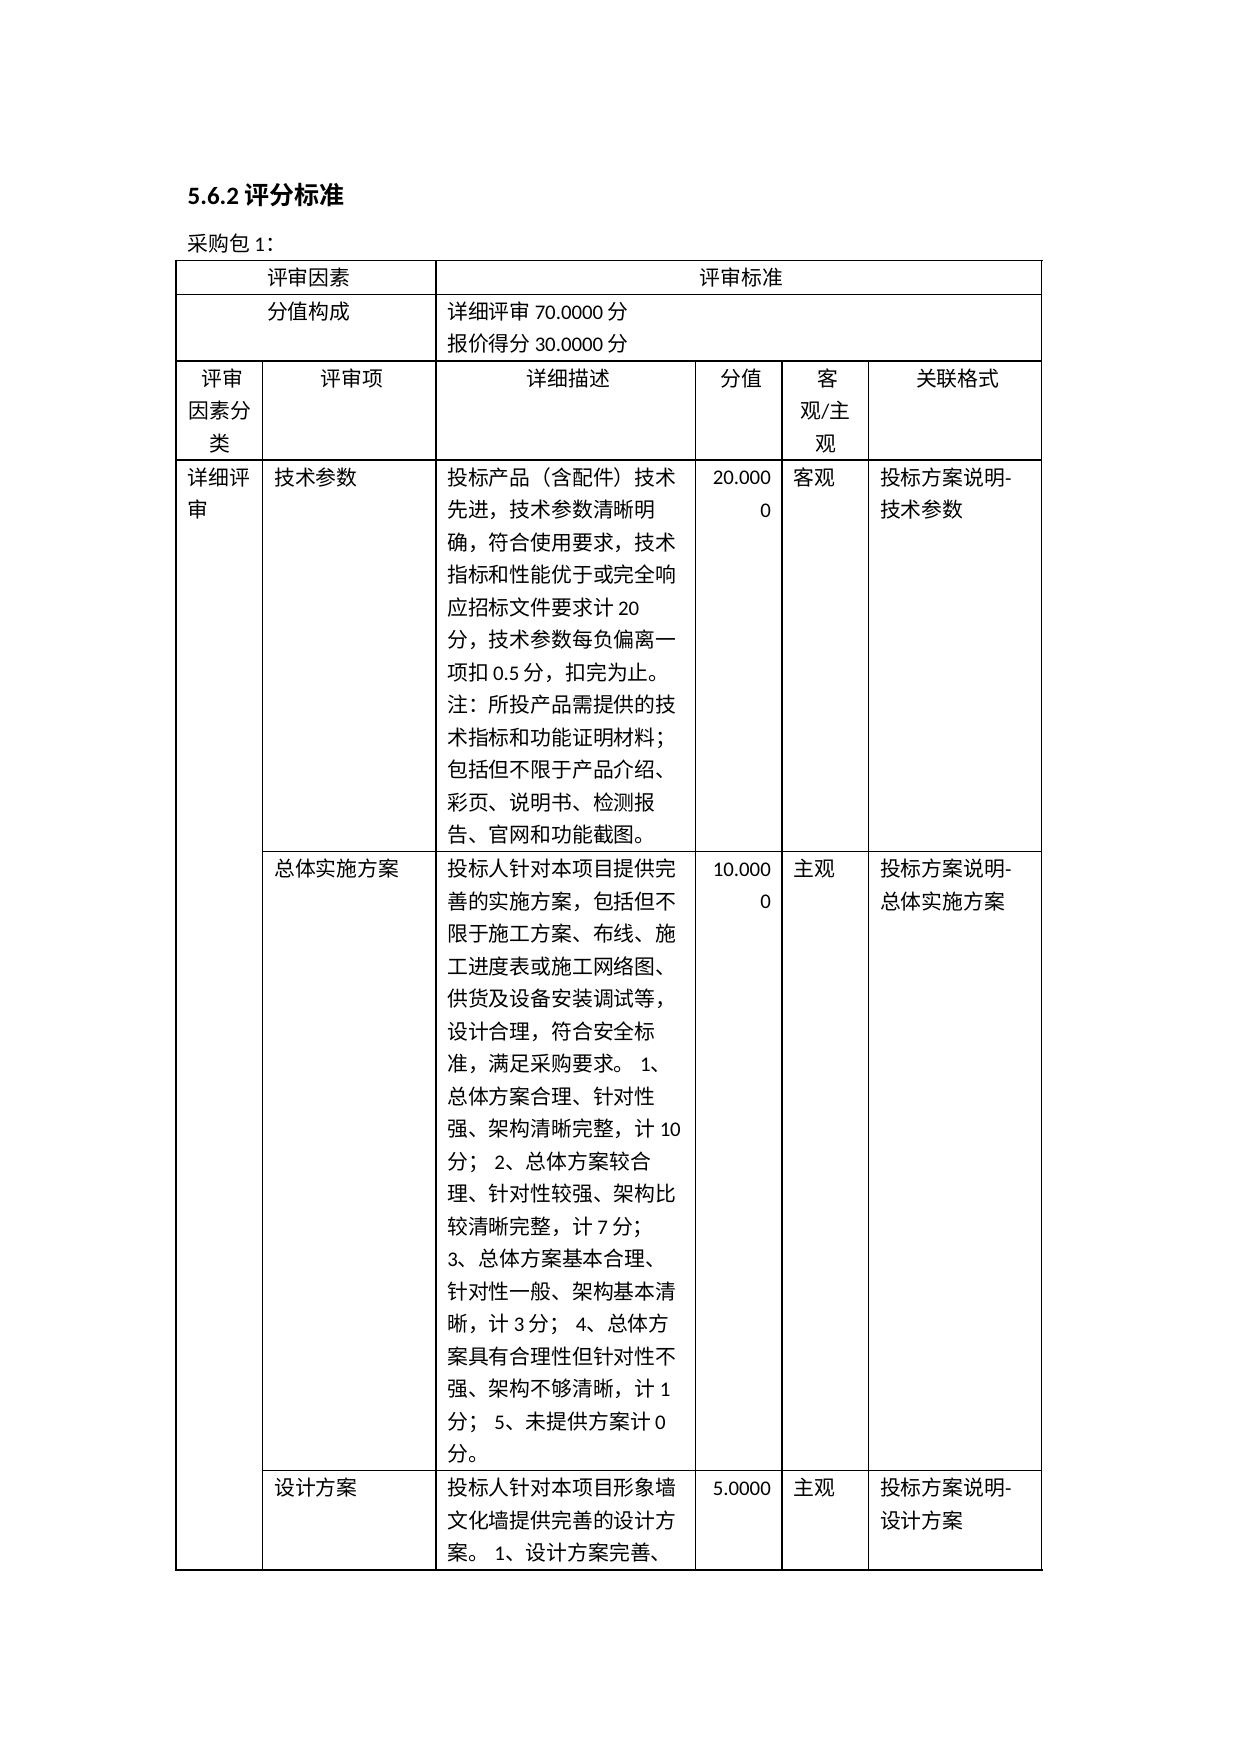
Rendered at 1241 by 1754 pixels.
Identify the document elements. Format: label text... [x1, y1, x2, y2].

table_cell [437, 1471, 695, 1569]
table_header 评审标准 [437, 261, 1041, 293]
table_cell 关联格式 [869, 362, 1041, 459]
table_cell 分值构成 [177, 295, 435, 360]
table_cell 主观 [783, 852, 868, 1470]
text 5.6.2评分标准 [187, 162, 1053, 227]
table_cell 详细评审70.0000分 报价得分30.0000分 [437, 295, 1041, 360]
table_cell 主观 [783, 1471, 868, 1569]
table_cell 投标方案说明-设计方案 [869, 1471, 1041, 1569]
table_cell 20.0000 [696, 461, 781, 851]
table_cell 评审项 [263, 362, 435, 459]
table_cell 详细评审 [177, 461, 262, 1569]
table_header 评审因素 [177, 261, 435, 293]
table_cell 投标人针对本项目提供完善的实施方案，包括但不限于施工方案、布线、施工进度表或施工网络图、供货及设备安装调试等，设计合理，符合安全标准，满足采购要求。 1、总体方案合理、针对性强、架构清晰完整，计10分； 2、总体方案较合理、针对性较强、架构比较清晰完整，计7分； 3、总体方案基本合理、针对性一般、架构基本清晰，计3分； 4、总体方案具有合理性但针对性不强、架构不够清晰，计1分； 5、未提供方案计0分。 [437, 852, 695, 1470]
table_cell 投标方案说明-技术参数 [869, 461, 1041, 851]
table_cell 客观 [783, 461, 868, 851]
table_cell 详细描述 [437, 362, 695, 459]
table_cell 设计方案 [263, 1471, 435, 1569]
table_cell 客观/主观 [783, 362, 868, 459]
text 采购包1： [187, 227, 1053, 259]
table_cell 投标方案说明-总体实施方案 [869, 852, 1041, 1470]
table_cell 5.0000 [696, 1471, 781, 1569]
table_cell 分值 [696, 362, 781, 459]
table_cell 10.0000 [696, 852, 781, 1470]
table_cell 技术参数 [263, 461, 435, 851]
table_cell 总体实施方案 [263, 852, 435, 1470]
table_cell 投标产品（含配件）技术先进，技术参数清晰明确，符合使用要求，技术指标和性能优于或完全响应招标文件要求计20分，技术参数每负偏离一项扣0.5分，扣完为止。 注：所投产品需提供的技术指标和功能证明材料；包括但不限于产品介绍、彩页、说明书、检测报告、官网和功能截图。 [437, 461, 695, 851]
table_cell 评审因素分类 [177, 362, 262, 459]
